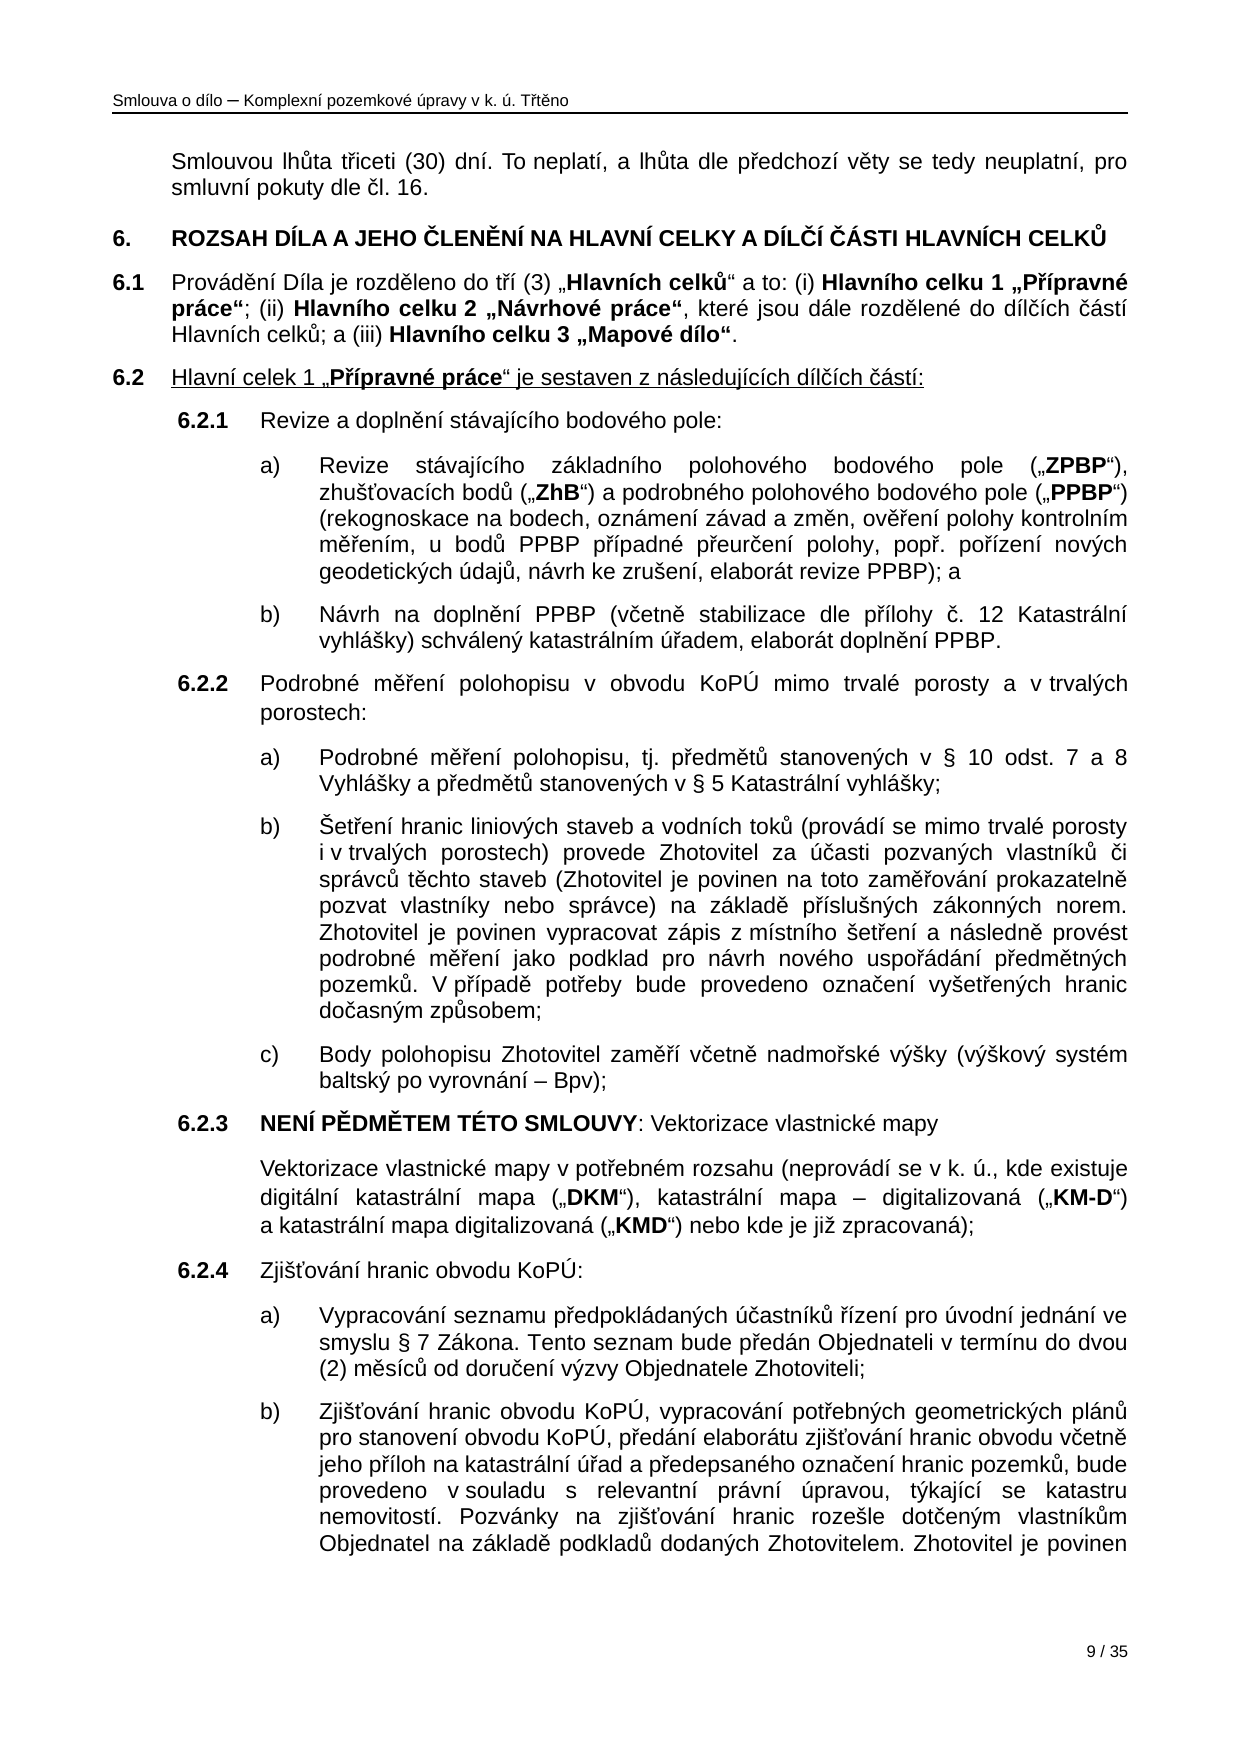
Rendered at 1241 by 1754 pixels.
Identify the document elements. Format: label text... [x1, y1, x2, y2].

text Rozsah díla a jeho členění na hlavní celky a dílčí části Hlavních celků [112, 225, 1128, 252]
text Hlavní celek 1 „Přípravné práce“ je sestaven z následujících dílčích částí: [112, 364, 1128, 391]
text Zjišťování hranic obvodu KoPÚ: [177, 1257, 1128, 1283]
list Vektorizace vlastnické mapy v potřebném rozsahu (neprovádí se v k. ú., kde existuje digitální katastrální mapa („DKM“), katastrální mapa – digitalizovaná („KM-D“) a katastrální mapa digitalizovaná („KMD“) nebo kde je již zpracovaná); [260, 1155, 1128, 1238]
list Podrobné měření polohopisu, tj. předmětů stanovených v § 10 odst. 7 a 8 Vyhlášky a předmětů stanovených v § 5 Katastrální vyhlášky; [260, 744, 1128, 796]
text Provádění Díla je rozděleno do tří (3) „Hlavních celků“ a to: (i) Hlavního celku 1 „Přípravné práce“; (ii) Hlavního celku 2 „Návrhové práce“, které jsou dále rozdělené do dílčích částí Hlavních celků; a (iii) Hlavního celku 3 „Mapové dílo“. [112, 268, 1128, 347]
text NENÍ PĚDMĚTEM TÉTO SMLOUVY: Vektorizace vlastnické mapy [177, 1110, 1128, 1136]
list Vypracování seznamu předpokládaných účastníků řízení pro úvodní jednání ve smyslu § 7 Zákona. Tento seznam bude předán Objednateli v termínu do dvou (2) měsíců od doručení výzvy Objednatele Zhotoviteli; [260, 1302, 1128, 1381]
list Revize stávajícího základního polohového bodového pole („ZPBP“), zhušťovacích bodů („ZhB“) a podrobného polohového bodového pole („PPBP“) (rekognoskace na bodech, oznámení závad a změn, ověření polohy kontrolním měřením, u bodů PPBP případné přeurčení polohy, popř. pořízení nových geodetických údajů, návrh ke zrušení, elaborát revize PPBP); a [260, 452, 1128, 584]
list Návrh na doplnění PPBP (včetně stabilizace dle přílohy č. 12 Katastrální vyhlášky) schválený katastrálním úřadem, elaborát doplnění PPBP. [260, 601, 1128, 653]
list Body polohopisu Zhotovitel zaměří včetně nadmořské výšky (výškový systém baltský po vyrovnání – Bpv); [260, 1041, 1128, 1093]
text Podrobné měření polohopisu v obvodu KoPÚ mimo trvalé porosty a v trvalých porostech: [177, 670, 1128, 725]
list Šetření hranic liniových staveb a vodních toků (provádí se mimo trvalé porosty i v trvalých porostech) provede Zhotovitel za účasti pozvaných vlastníků či správců těchto staveb (Zhotovitel je povinen na toto zaměřování prokazatelně pozvat vlastníky nebo správce) na základě příslušných zákonných norem. Zhotovitel je povinen vypracovat zápis z místního šetření a následně provést podrobné měření jako podklad pro návrh nového uspořádání předmětných pozemků. V případě potřeby bude provedeno označení vyšetřených hranic dočasným způsobem; [260, 813, 1128, 1024]
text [112, 148, 1128, 200]
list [260, 1398, 1128, 1556]
text Revize a doplnění stávajícího bodového pole: [177, 407, 1128, 433]
